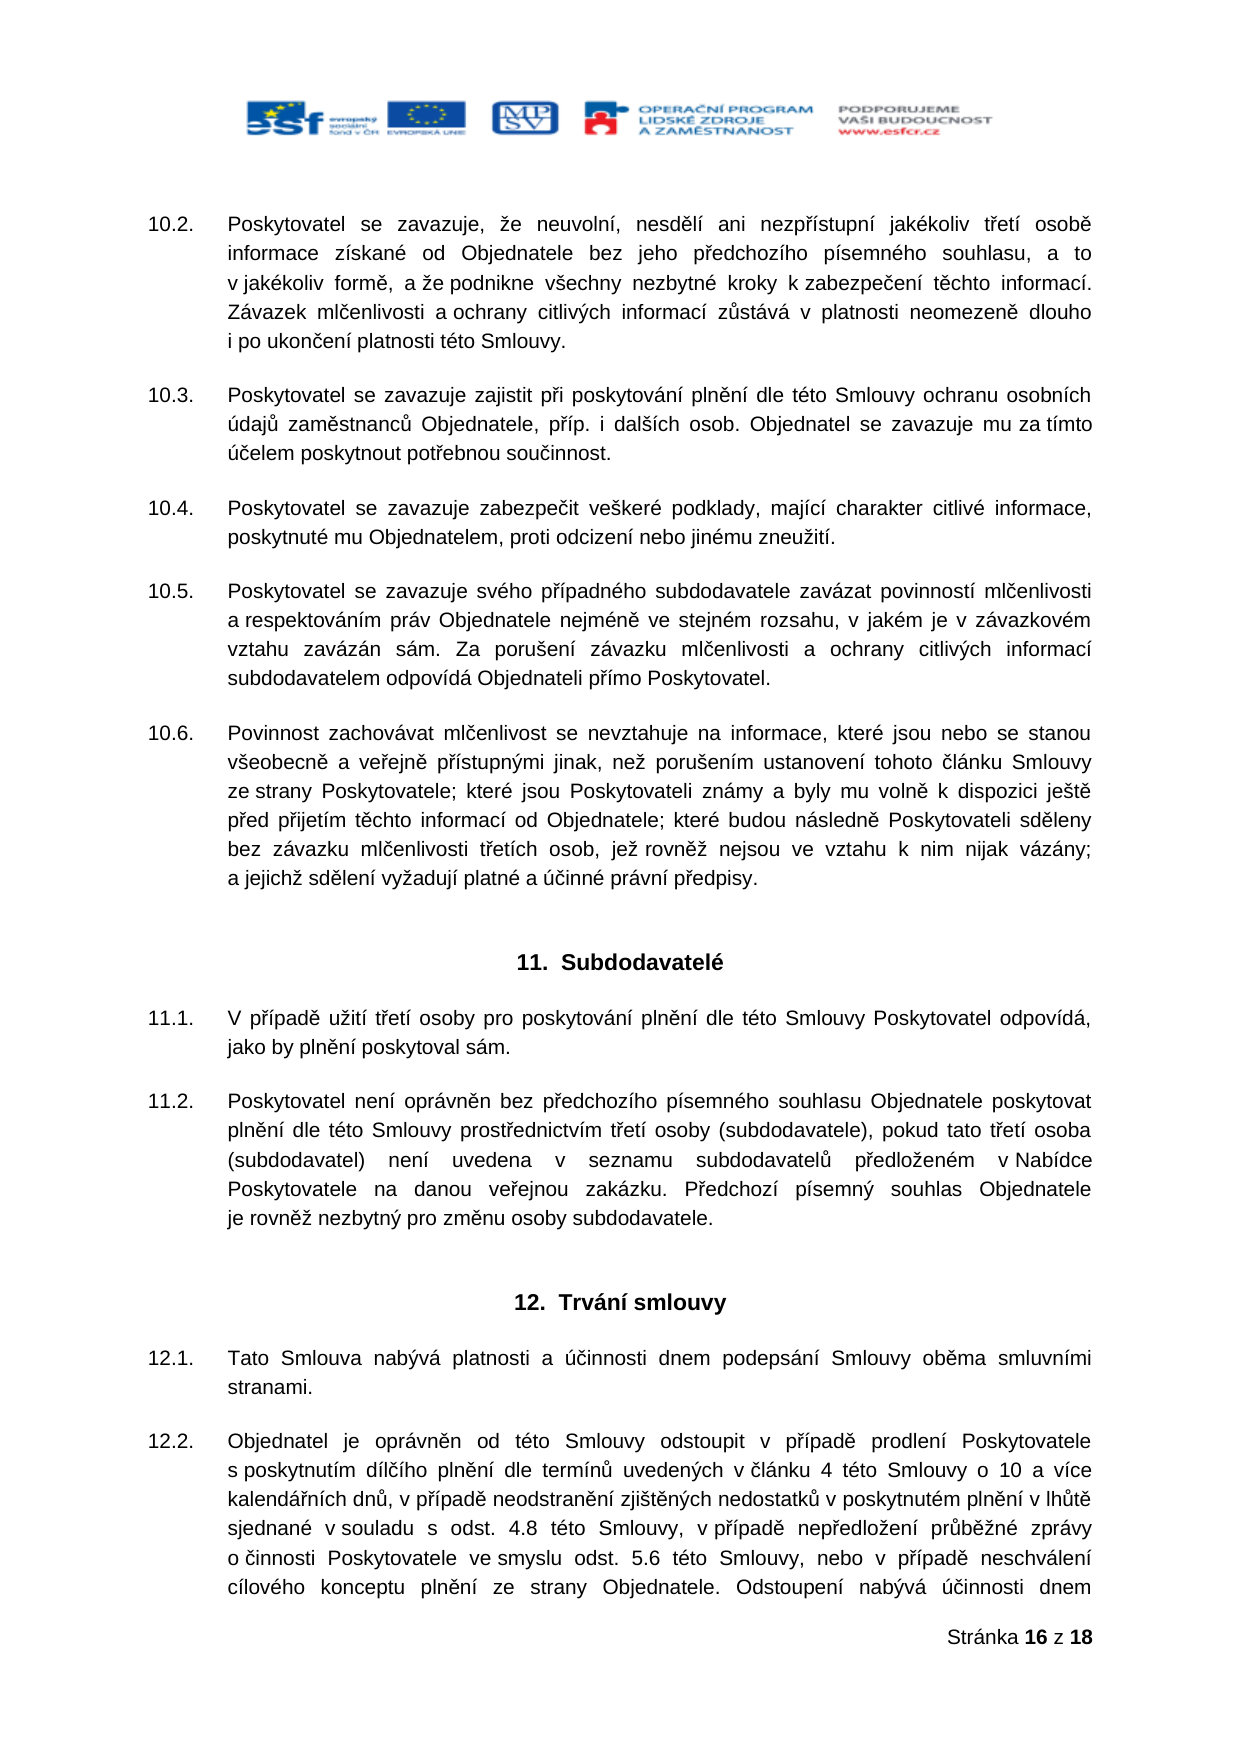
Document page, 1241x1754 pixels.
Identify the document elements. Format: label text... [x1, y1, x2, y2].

list Poskytovatel se zavazuje zabezpečit veškeré podklady, mající charakter citlivé informace, poskytnuté mu Objednatelem, proti odcizení nebo jinému zneužití. [148, 490, 1092, 548]
list Povinnost zachovávat mlčenlivost se nevztahuje na informace, které jsou nebo se stanou všeobecně a veřejně přístupnými jinak, než porušením ustanovení tohoto článku Smlouvy ze strany Poskytovatele; které jsou Poskytovateli známy a byly mu volně k dispozici ještě před přijetím těchto informací od Objednatele; které budou následně Poskytovateli sděleny bez závazku mlčenlivosti třetích osob, jež rovněž nejsou ve vztahu k nim nijak vázány; a jejichž sdělení vyžadují platné a účinné právní předpisy. [148, 715, 1092, 890]
list Poskytovatel se zavazuje zajistit při poskytování plnění dle této Smlouvy ochranu osobních údajů zaměstnanců Objednatele, příp. i dalších osob. Objednatel se zavazuje mu za tímto účelem poskytnout potřebnou součinnost. [148, 378, 1092, 465]
list Trvání smlouvy [148, 1286, 1092, 1315]
list Subdodavatelé [148, 946, 1092, 976]
list Poskytovatel není oprávněn bez předchozího písemného souhlasu Objednatele poskytovat plnění dle této Smlouvy prostřednictvím třetí osoby (subdodavatele), pokud tato třetí osoba (subdodavatel) není uvedena v seznamu subdodavatelů předloženém v Nabídce Poskytovatele na danou veřejnou zakázku. Předchozí písemný souhlas Objednatele je rovněž nezbytný pro změnu osoby subdodavatele. [148, 1084, 1092, 1230]
list Poskytovatel se zavazuje svého případného subdodavatele zavázat povinností mlčenlivosti a respektováním práv Objednatele nejméně ve stejném rozsahu, v jakém je v závazkovém vztahu zavázán sám. Za porušení závazku mlčenlivosti a ochrany citlivých informací subdodavatelem odpovídá Objednateli přímo Poskytovatel. [148, 573, 1092, 690]
list Poskytovatel se zavazuje, že neuvolní, nesdělí ani nezpřístupní jakékoliv třetí osobě informace získané od Objednatele bez jeho předchozího písemného souhlasu, a to v jakékoliv formě, a že podnikne všechny nezbytné kroky k zabezpečení těchto informací. Závazek mlčenlivosti a ochrany citlivých informací zůstává v platnosti neomezeně dlouho i po ukončení platnosti této Smlouvy. [148, 207, 1092, 353]
list Tato Smlouva nabývá platnosti a účinnosti dnem podepsání Smlouvy oběma smluvními stranami. [148, 1340, 1092, 1398]
list V případě užití třetí osoby pro poskytování plnění dle této Smlouvy Poskytovatel odpovídá, jako by plnění poskytoval sám. [148, 1001, 1092, 1059]
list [148, 1423, 1092, 1598]
